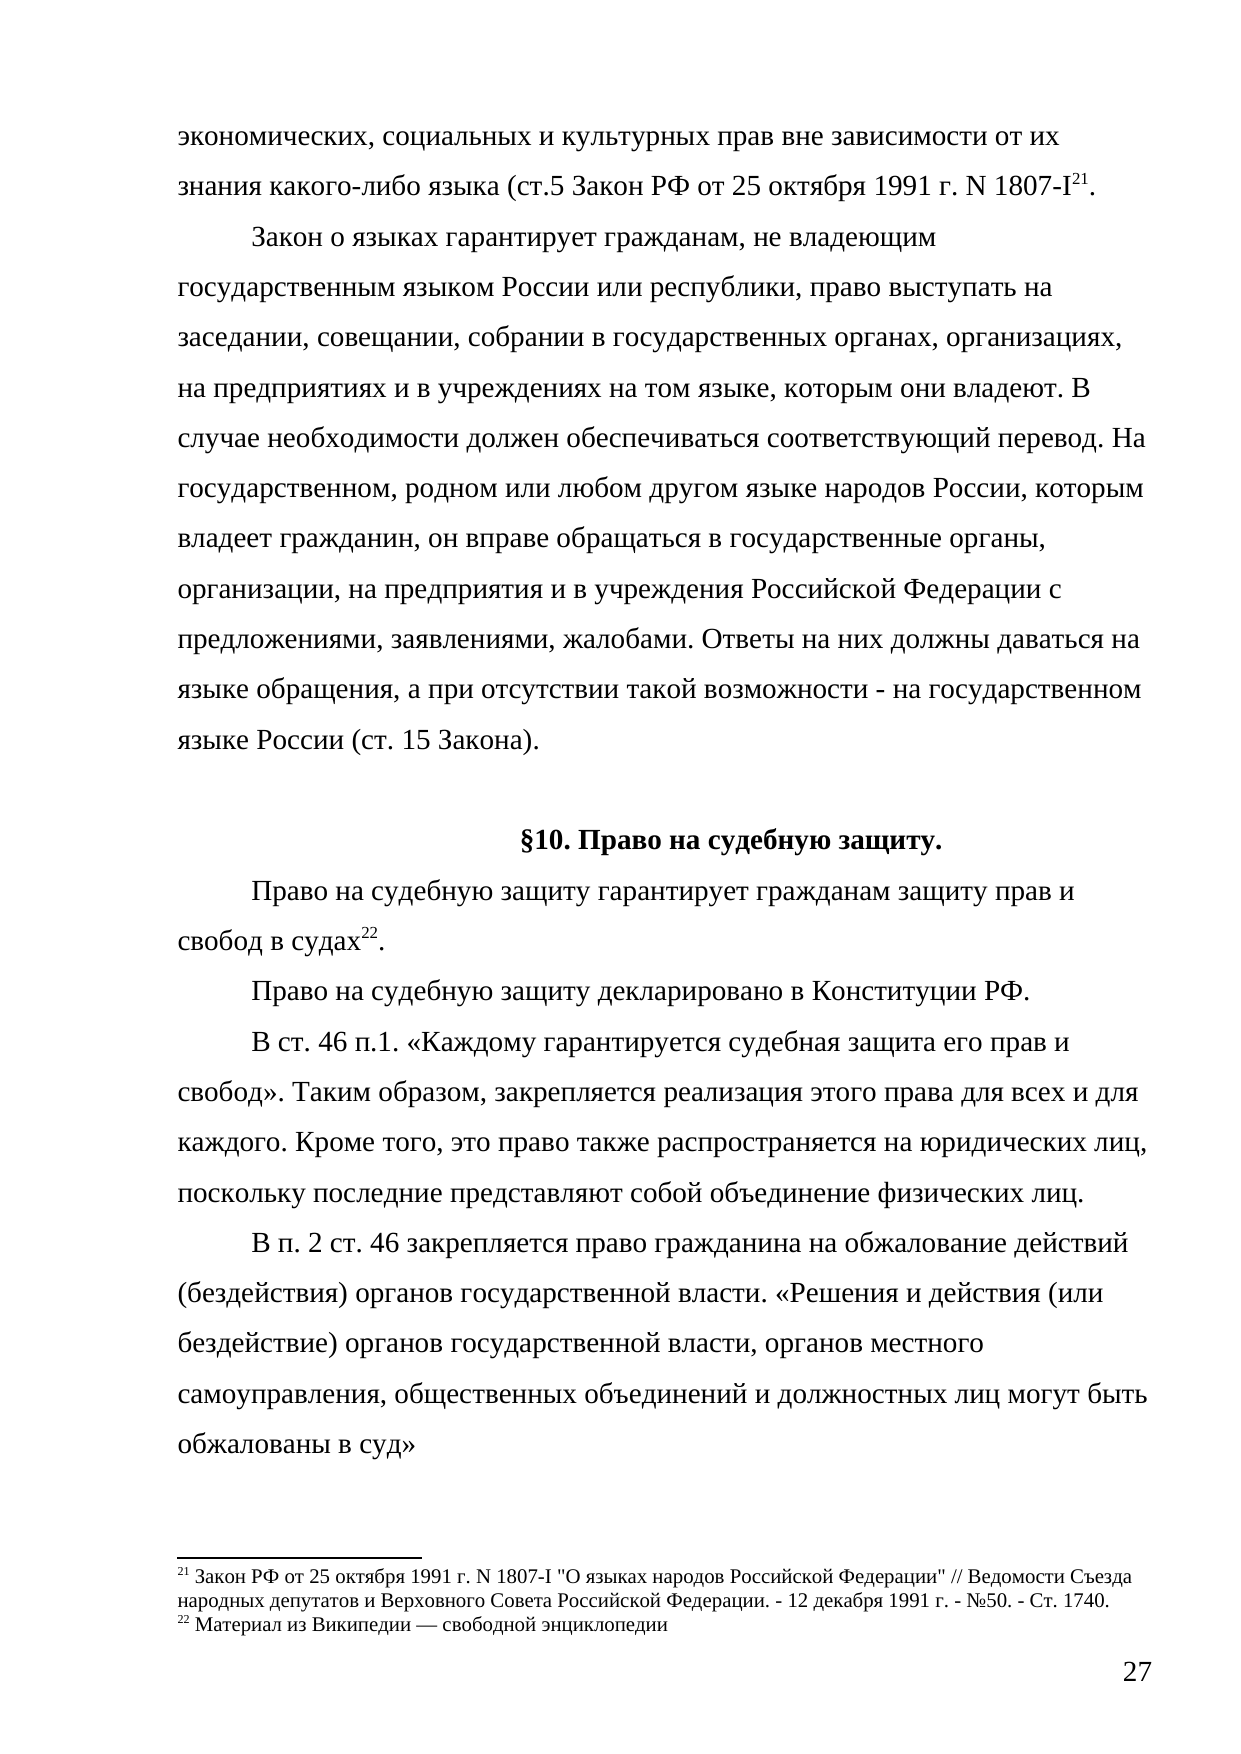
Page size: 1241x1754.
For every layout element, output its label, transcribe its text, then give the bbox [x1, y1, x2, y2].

text Закон о языках гарантирует гражданам, не владеющим государственным языком России или республики, право выступать на заседании, совещании, собрании в государственных органах, организациях, на предприятиях и в учреждениях на том языке, которым они владеют. В случае необходимости должен обеспечиваться соответствующий перевод. На государственном, родном или любом другом языке народов России, которым владеет гражданин, он вправе обращаться в государственные органы, организации, на предприятия и в учреждения Российской Федерации с предложениями, заявлениями, жалобами. Ответы на них должны даваться на языке обращения, а при отсутствии такой возможности - на государственном языке России (ст. 15 Закона). [177, 219, 1152, 755]
text Право на судебную защиту гарантирует гражданам защиту прав и свобод в судах. [177, 873, 1152, 957]
text свобод». Таким образом, закрепляется реализация этого права для всех и для каждого. Кроме того, это право также распространяется на юридических лиц, поскольку последние представляют собой объединение физических лиц. [177, 1074, 1152, 1208]
text В ст. 46 п.1. «Каждому гарантируется судебная защита его прав и [177, 1024, 1152, 1057]
text §10. Право на судебную защиту. [236, 822, 1152, 856]
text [177, 118, 1152, 202]
text В п. 2 ст. 46 закрепляется право гражданина на обжалование действий (бездействия) органов государственной власти. «Решения и действия (или бездействие) органов государственной власти, органов местного самоуправления, общественных объединений и должностных лиц могут быть обжалованы в суд» [177, 1225, 1152, 1460]
text Право на судебную защиту декларировано в Конституции РФ. [177, 973, 1152, 1007]
